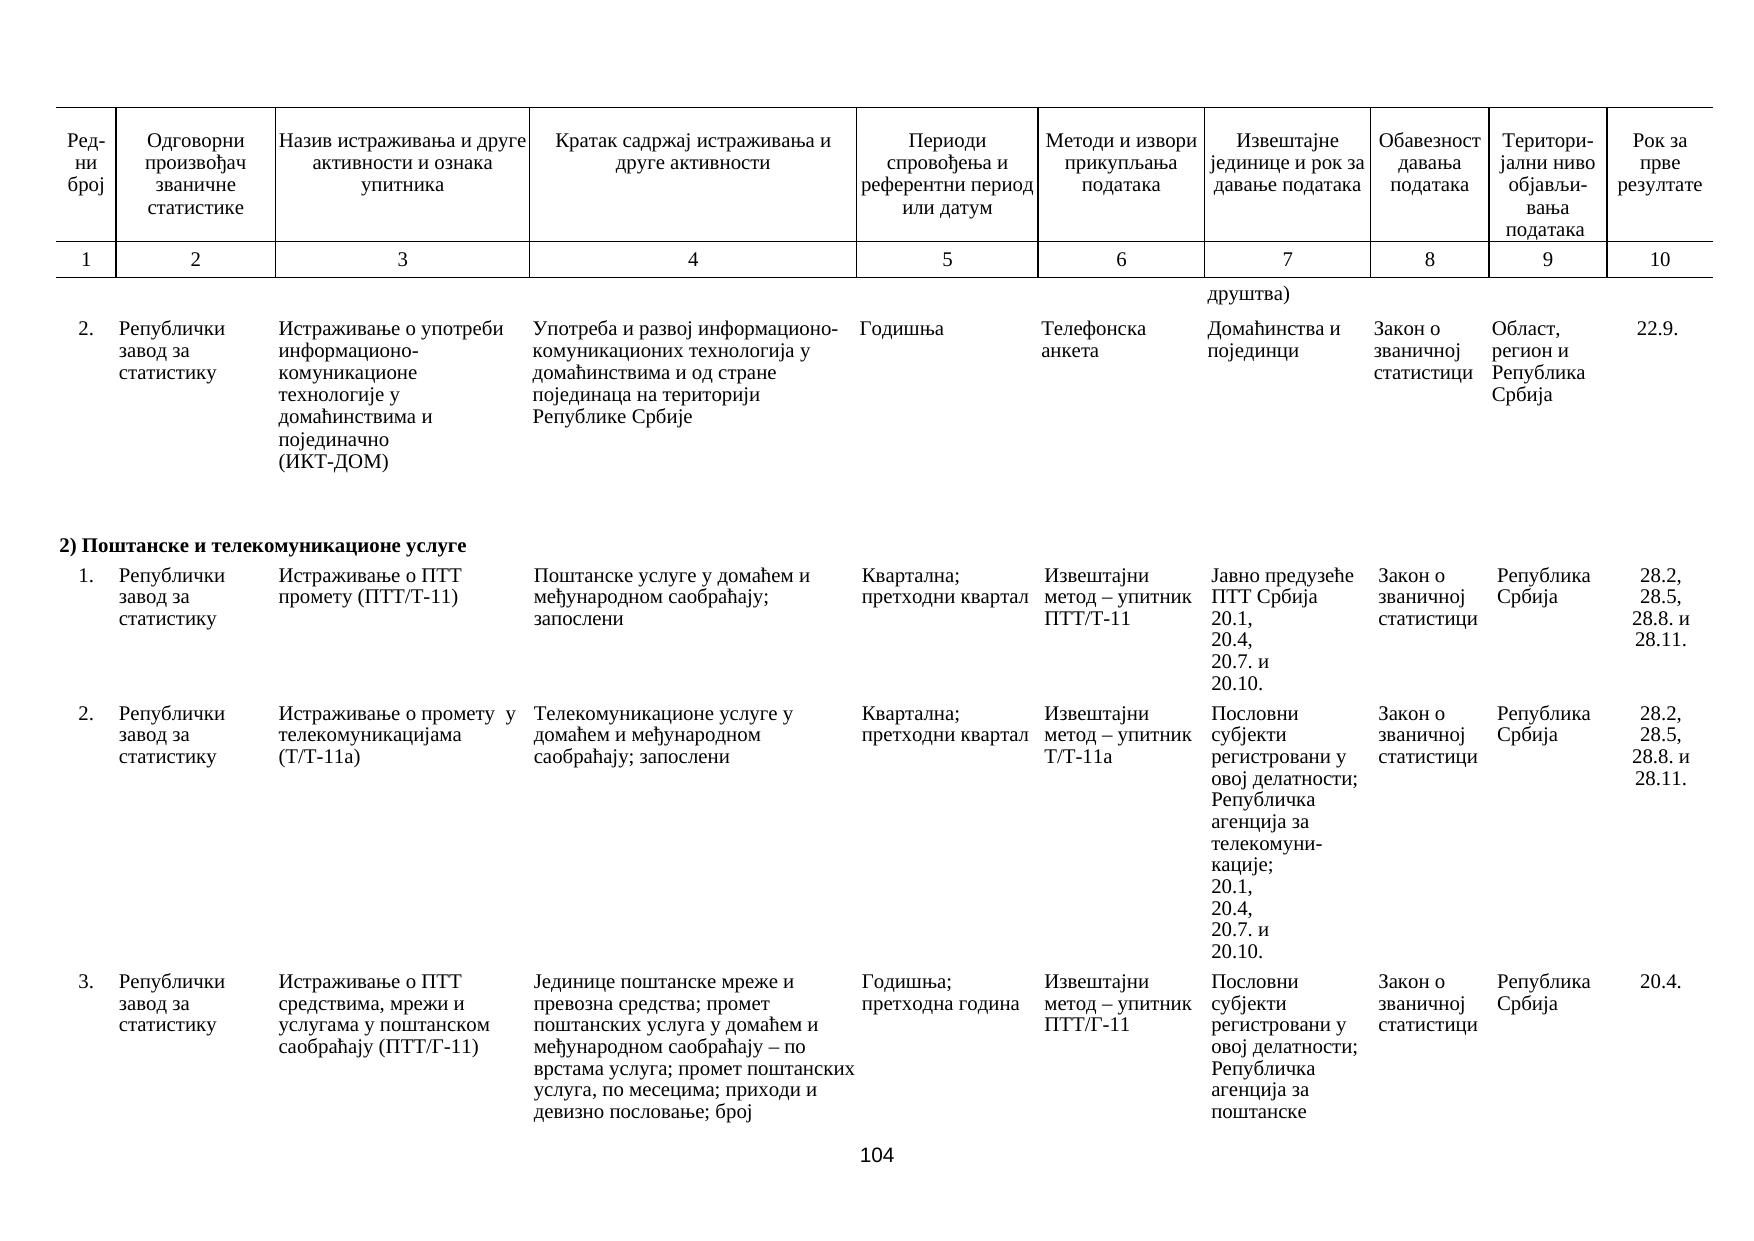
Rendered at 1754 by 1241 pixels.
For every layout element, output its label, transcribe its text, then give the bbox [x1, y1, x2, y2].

table_header Обавезностдавања података [1371, 108, 1488, 241]
table_cell 4 [530, 242, 856, 277]
table_cell 8 [1371, 242, 1488, 277]
table_header Територи-јални ниво објављи- вања података [1490, 108, 1606, 241]
table_cell 7 [1205, 242, 1370, 277]
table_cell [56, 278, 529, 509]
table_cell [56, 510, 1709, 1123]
table_cell 3 [276, 242, 529, 277]
table_header Одговорни произвођач званичне статистике [117, 108, 275, 241]
table_cell 2 [117, 242, 275, 277]
table_header Назив истраживања и друге активности и ознака упитника [276, 108, 529, 241]
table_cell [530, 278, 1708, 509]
table_header Кратак садржај истраживања и друге активности [530, 108, 856, 241]
table_header Рок за прве резултате [1608, 108, 1713, 241]
table_cell 6 [1039, 242, 1204, 277]
table_header Ред- ни број [56, 108, 115, 241]
table_cell 1 [56, 242, 115, 277]
table_header Методи и извори прикупљања података [1039, 108, 1204, 241]
table_header Периоди спровођења и референтни период или датум [857, 108, 1037, 241]
table_cell 5 [857, 242, 1037, 277]
table_cell 10 [1608, 242, 1713, 277]
table_cell 9 [1490, 242, 1606, 277]
table_header Извештајне јединице и рок за давање података [1205, 108, 1370, 241]
